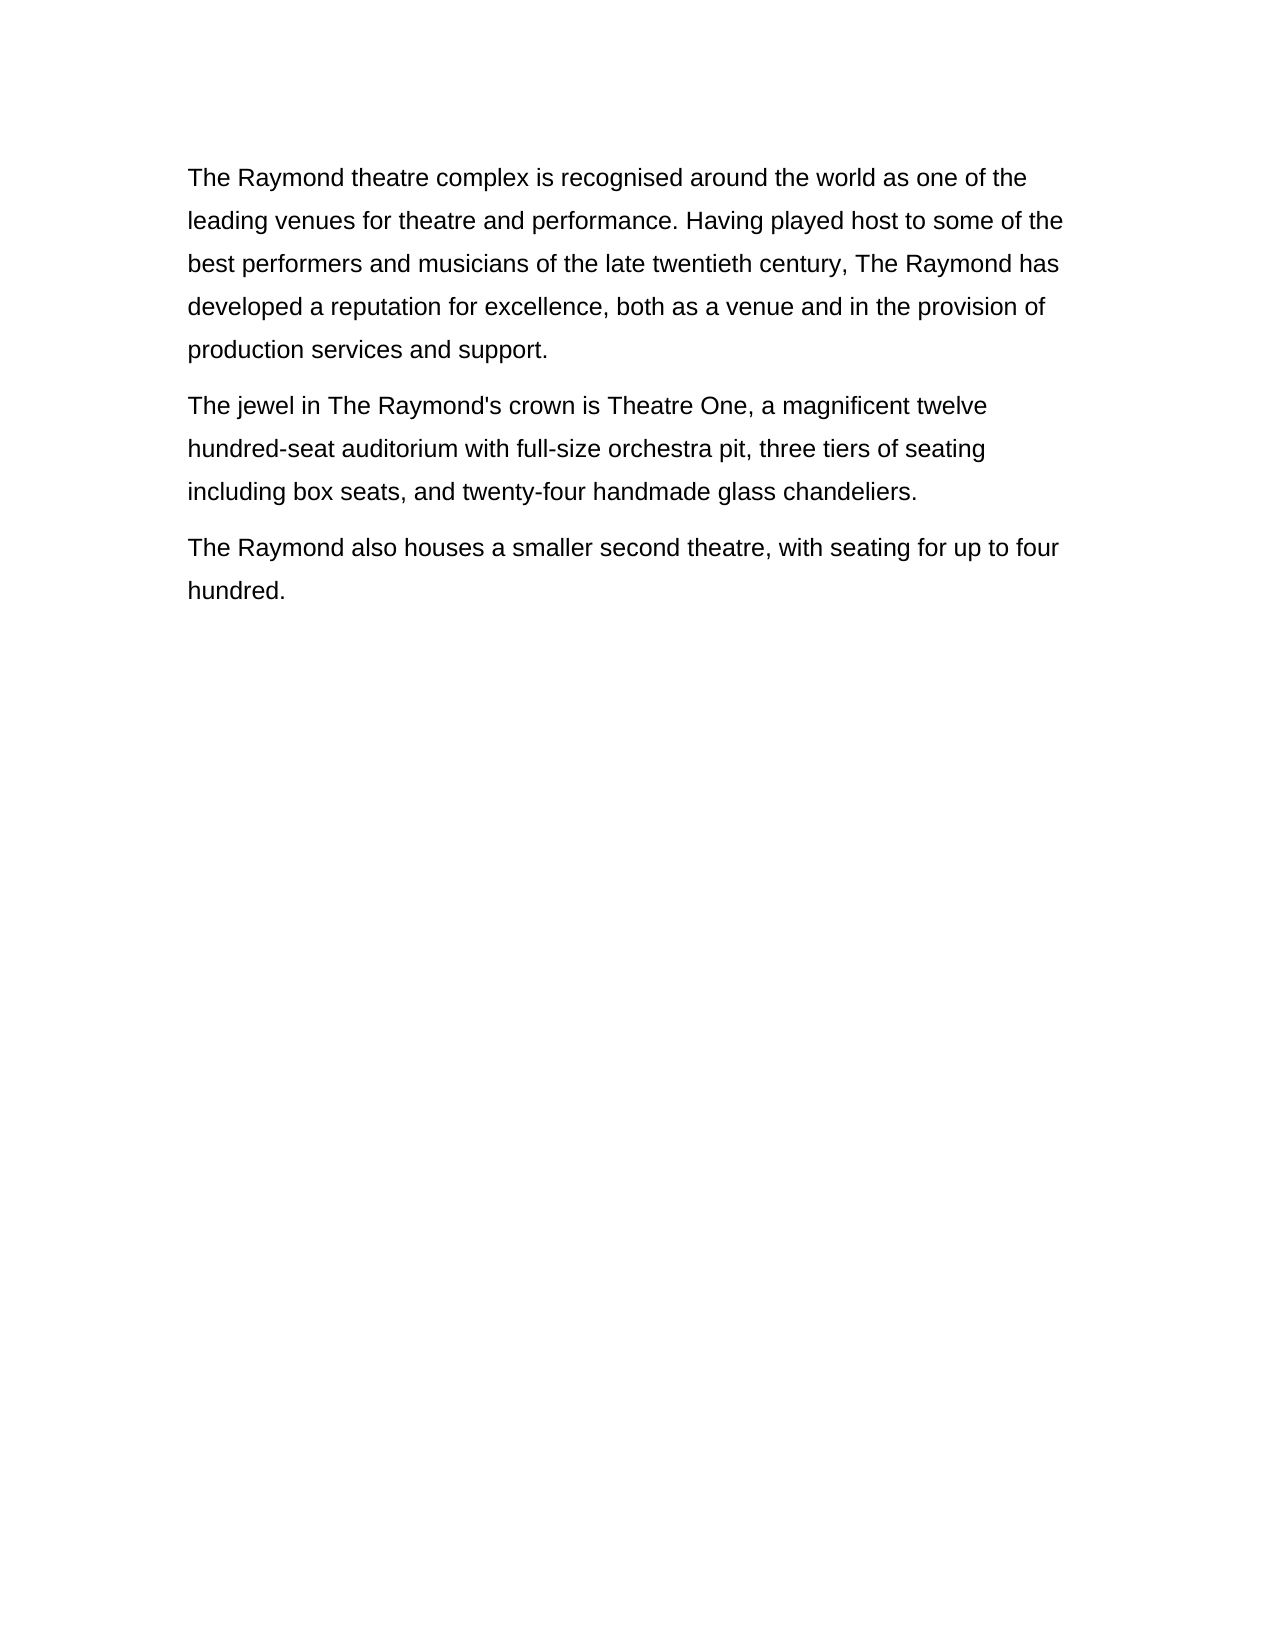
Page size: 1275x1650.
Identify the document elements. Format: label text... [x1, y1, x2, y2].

text The Raymond theatre complex is recognised around the world as one of the leading venues for theatre and performance. Having played host to some of the best performers and musicians of the late twentieth century, The Raymond has developed a reputation for excellence, both as a venue and in the provision of production services and support. [187, 162, 1087, 364]
text The Raymond also houses a smaller second theatre, with seating for up to four hundred. [187, 532, 1087, 604]
text The jewel in The Raymond's crown is Theatre One, a magnificent twelve hundred-seat auditorium with full-size orchestra pit, three tiers of seating including box seats, and twenty-four handmade glass chandeliers. [187, 391, 1087, 506]
